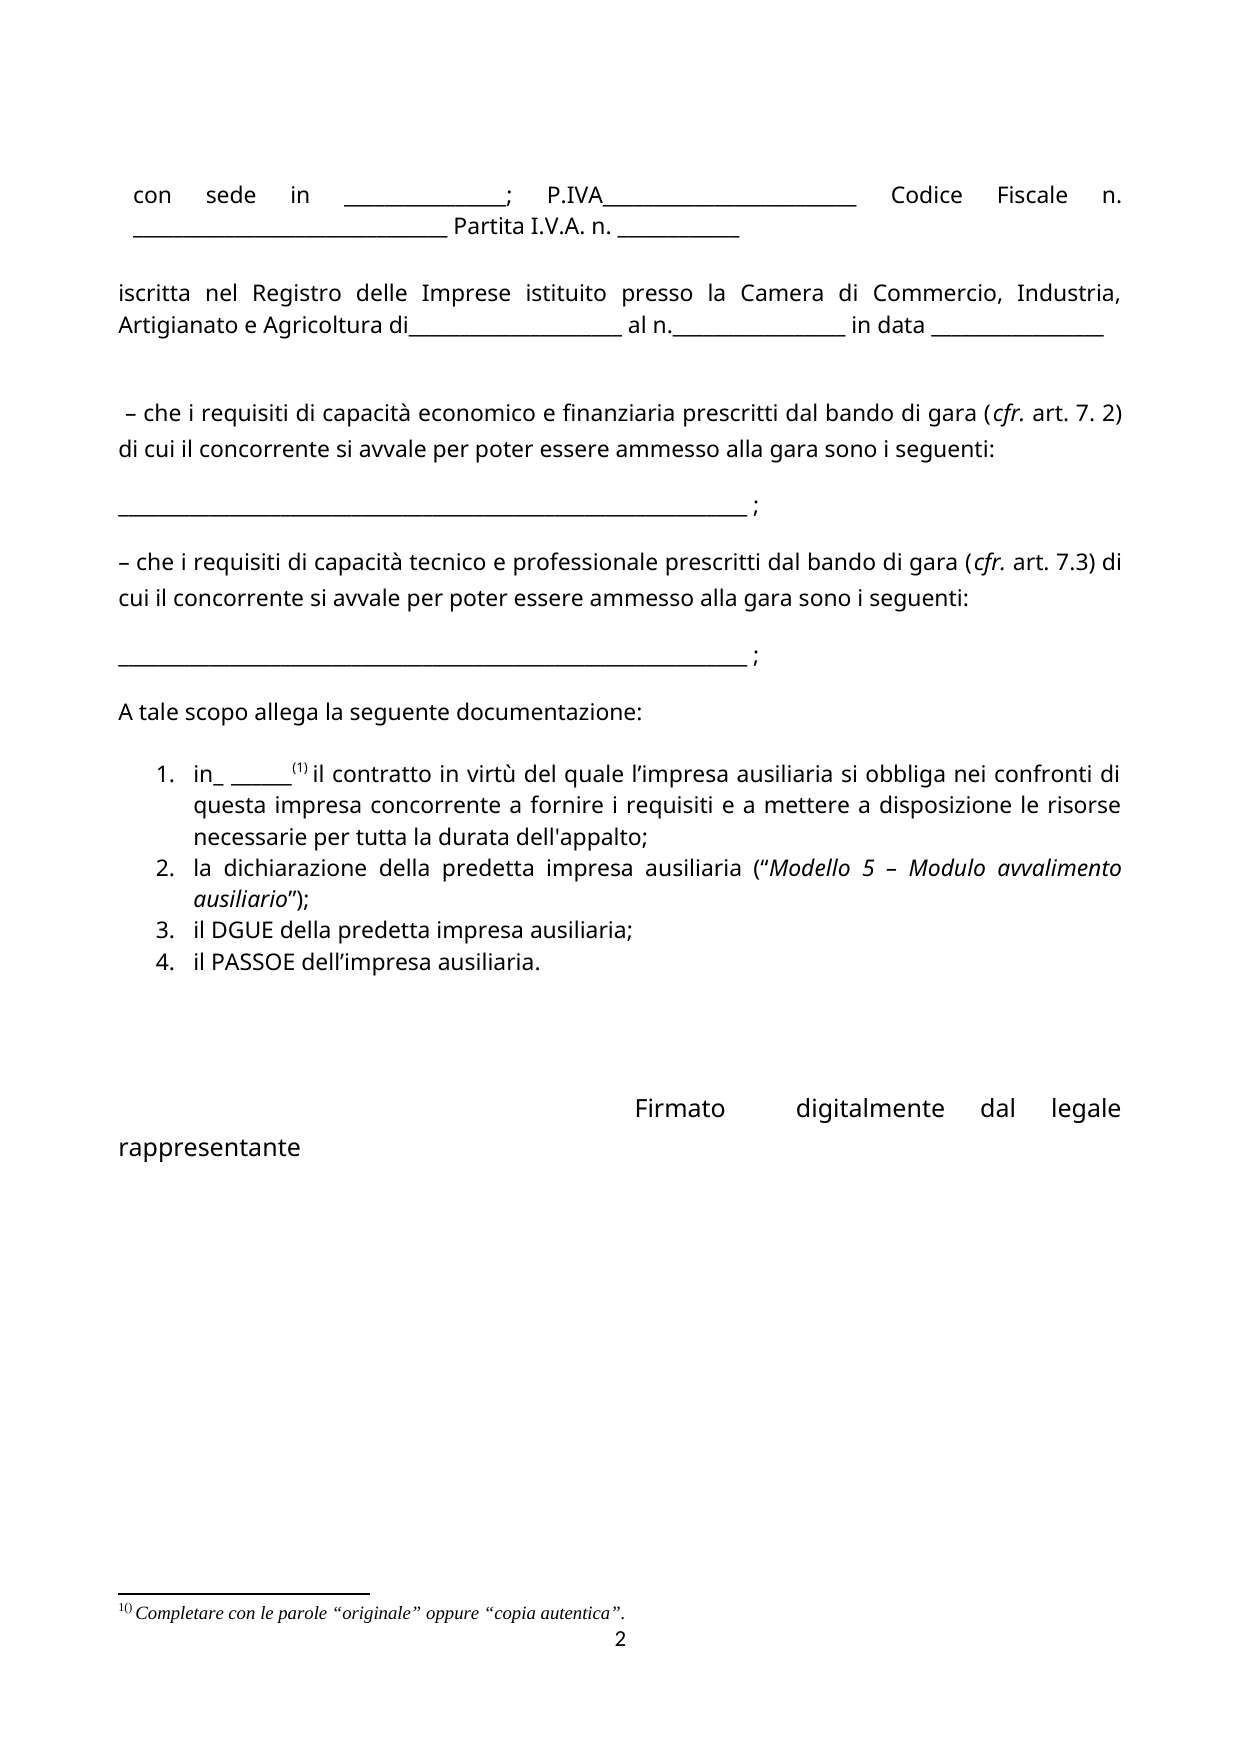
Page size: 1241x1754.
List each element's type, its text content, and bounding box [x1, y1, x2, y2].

text con sede in ________________; P.IVA_________________________ Codice Fiscale n. _______________________________ Partita I.V.A. n. ____________ [133, 179, 1122, 241]
text – che i requisiti di capacità economico e finanziaria prescritti dal bando di gara (cfr. art. 7. 2) di cui il concorrente si avvale per poter essere ammesso alla gara sono i seguenti: [118, 397, 1122, 464]
list in_ ______() il contratto in virtù del quale l’impresa ausiliaria si obbliga nei confronti di questa impresa concorrente a fornire i requisiti e a mettere a disposizione le risorse necessarie per tutta la durata dell'appalto; [156, 758, 1122, 852]
text Firmato digitalmente dal legale rappresentante [118, 1090, 1122, 1163]
text – che i requisiti di capacità tecnico e professionale prescritti dal bando di gara (cfr. art. 7.3) di cui il concorrente si avvale per poter essere ammesso alla gara sono i seguenti: [118, 546, 1122, 613]
list il PASSOE dell’impresa ausiliaria. [156, 946, 1122, 977]
text ______________________________________________________________ ; [118, 489, 1122, 521]
text ______________________________________________________________ ; [118, 639, 1122, 670]
list la dichiarazione della predetta impresa ausiliaria (“Modello 5 – Modulo avvalimento ausiliario”); [156, 852, 1122, 914]
text iscritta nel Registro delle Imprese istituito presso la Camera di Commercio, Industria, Artigianato e Agricoltura di_____________________ al n._________________ in data _________________ [118, 277, 1122, 340]
text A tale scopo allega la seguente documentazione: [118, 696, 1122, 727]
list il DGUE della predetta impresa ausiliaria; [156, 914, 1122, 946]
